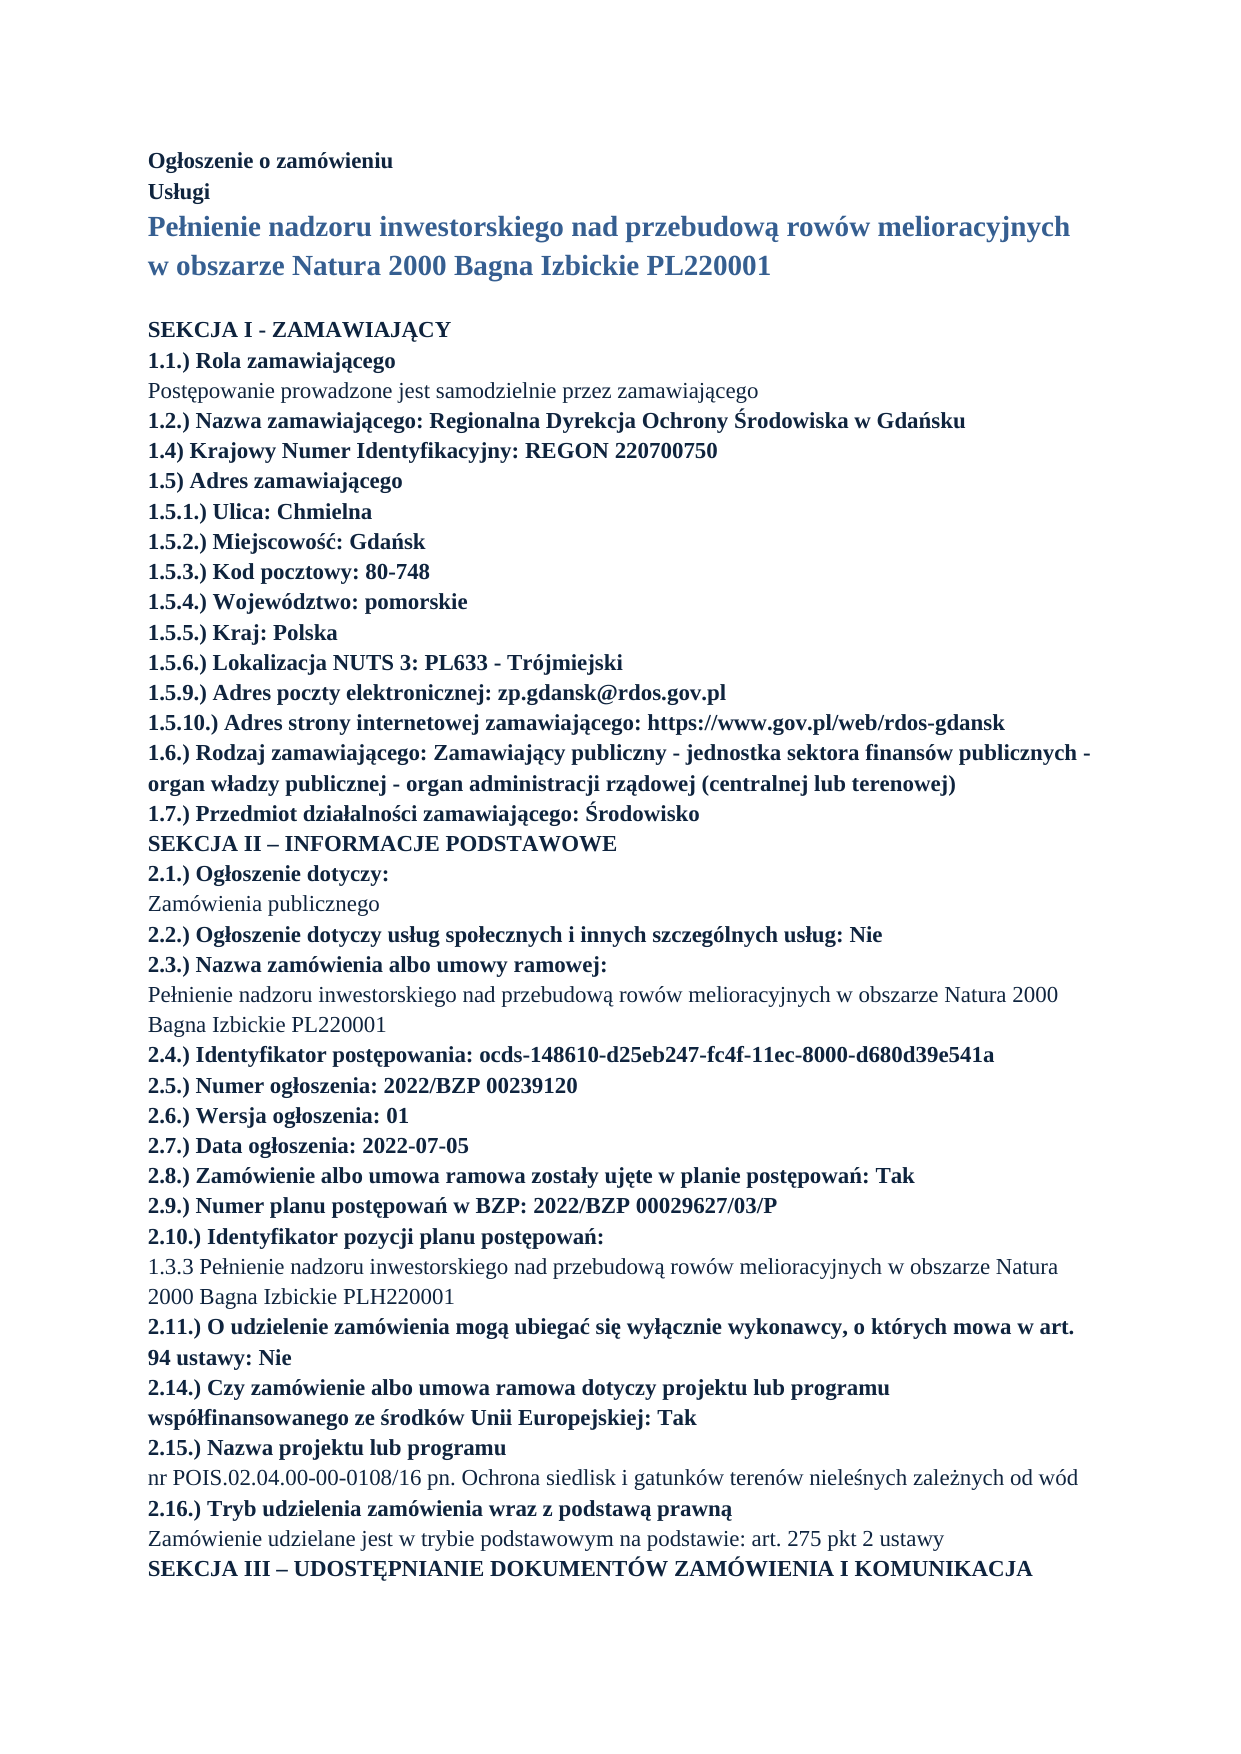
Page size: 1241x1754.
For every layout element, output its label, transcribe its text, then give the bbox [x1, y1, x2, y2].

text 1.5.2.) Miejscowość: Gdańsk [148, 528, 1093, 554]
text 2.2.) Ogłoszenie dotyczy usług społecznych i innych szczególnych usług: Nie [148, 921, 1093, 947]
text 1.5.10.) Adres strony internetowej zamawiającego: https://www.gov.pl/web/rdos-gdansk [148, 709, 1093, 736]
text SEKCJA I - ZAMAWIAJĄCY [148, 316, 1093, 343]
text 1.5.9.) Adres poczty elektronicznej: zp.gdansk@rdos.gov.pl [148, 679, 1093, 705]
text 2.5.) Numer ogłoszenia: 2022/BZP 00239120 [148, 1072, 1093, 1098]
text 2.16.) Tryb udzielenia zamówienia wraz z podstawą prawną [148, 1494, 1093, 1521]
text 1.6.) Rodzaj zamawiającego: Zamawiający publiczny - jednostka sektora finansów publicznych - organ władzy publicznej - organ administracji rządowej (centralnej lub terenowej) [148, 739, 1093, 796]
text SEKCJA III – UDOSTĘPNIANIE DOKUMENTÓW ZAMÓWIENIA I KOMUNIKACJA [148, 1555, 1093, 1581]
text 1.4) Krajowy Numer Identyfikacyjny: REGON 220700750 [148, 437, 1093, 464]
text 1.5) Adres zamawiającego [148, 467, 1093, 494]
text 2.11.) O udzielenie zamówienia mogą ubiegać się wyłącznie wykonawcy, o których mowa w art. 94 ustawy: Nie [148, 1313, 1093, 1370]
text Pełnienie nadzoru inwestorskiego nad przebudową rowów melioracyjnych w obszarze Natura 2000 Bagna Izbickie PL220001 [148, 981, 1093, 1038]
text Zamówienie udzielane jest w trybie podstawowym na podstawie: art. 275 pkt 2 ustawy [148, 1525, 1093, 1551]
text 2.3.) Nazwa zamówienia albo umowy ramowej: [148, 951, 1093, 977]
text Postępowanie prowadzone jest samodzielnie przez zamawiającego [148, 377, 1093, 403]
text 1.5.6.) Lokalizacja NUTS 3: PL633 - Trójmiejski [148, 649, 1093, 675]
text 2.6.) Wersja ogłoszenia: 01 [148, 1102, 1093, 1128]
text Ogłoszenie o zamówieniu Usługi Pełnienie nadzoru inwestorskiego nad przebudową rowów melioracyjnych w obszarze Natura 2000 Bagna Izbickie PL220001 [148, 148, 1093, 281]
text 2.8.) Zamówienie albo umowa ramowa zostały ujęte w planie postępowań: Tak [148, 1162, 1093, 1189]
text 1.5.1.) Ulica: Chmielna [148, 498, 1093, 524]
text 1.5.5.) Kraj: Polska [148, 618, 1093, 645]
text 2.1.) Ogłoszenie dotyczy: [148, 860, 1093, 887]
text 2.14.) Czy zamówienie albo umowa ramowa dotyczy projektu lub programu współfinansowanego ze środków Unii Europejskiej: Tak [148, 1374, 1093, 1430]
text 1.5.3.) Kod pocztowy: 80-748 [148, 558, 1093, 584]
text 2.7.) Data ogłoszenia: 2022-07-05 [148, 1132, 1093, 1158]
text 2.4.) Identyfikator postępowania: ocds-148610-d25eb247-fc4f-11ec-8000-d680d39e541a [148, 1041, 1093, 1068]
text 1.2.) Nazwa zamawiającego: Regionalna Dyrekcja Ochrony Środowiska w Gdańsku [148, 407, 1093, 433]
text nr POIS.02.04.00-00-0108/16 pn. Ochrona siedlisk i gatunków terenów nieleśnych zależnych od wód [148, 1464, 1093, 1491]
text 2.9.) Numer planu postępowań w BZP: 2022/BZP 00029627/03/P [148, 1192, 1093, 1219]
text 1.5.4.) Województwo: pomorskie [148, 588, 1093, 615]
text SEKCJA II – INFORMACJE PODSTAWOWE [148, 830, 1093, 856]
text 1.7.) Przedmiot działalności zamawiającego: Środowisko [148, 800, 1093, 826]
text 2.10.) Identyfikator pozycji planu postępowań: [148, 1223, 1093, 1249]
text 1.1.) Rola zamawiającego [148, 347, 1093, 373]
text 2.15.) Nazwa projektu lub programu [148, 1434, 1093, 1461]
text Zamówienia publicznego [148, 890, 1093, 917]
text 1.3.3 Pełnienie nadzoru inwestorskiego nad przebudową rowów melioracyjnych w obszarze Natura 2000 Bagna Izbickie PLH220001 [148, 1253, 1093, 1309]
